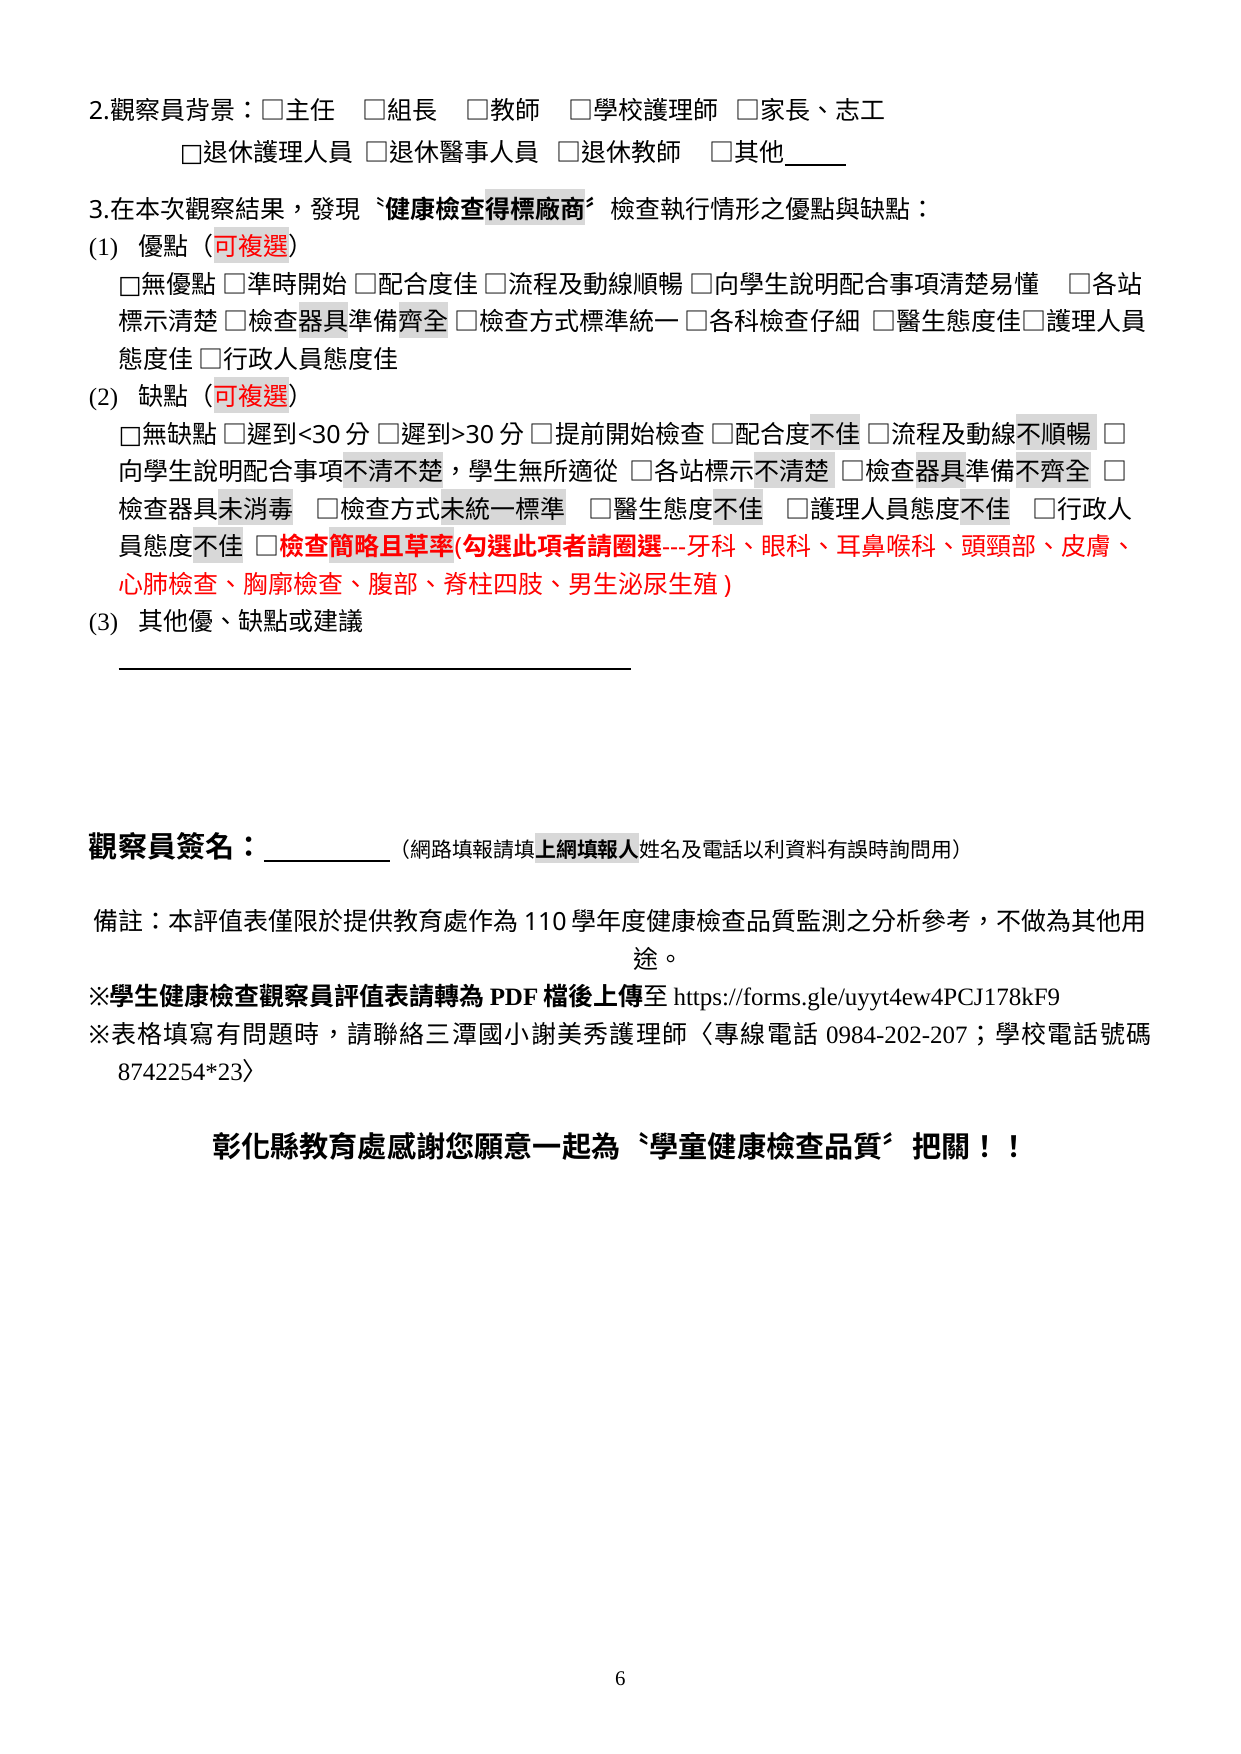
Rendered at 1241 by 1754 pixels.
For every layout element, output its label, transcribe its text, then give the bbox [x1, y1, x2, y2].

text □無缺點 □遲到<30分 □遲到>30分 □提前開始檢查 □配合度不佳 □流程及動線不順暢 □向學生說明配合事項不清不楚，學生無所適從 □各站標示不清楚 □檢查器具準備不齊全 □檢查器具未消毒 □檢查方式未統一標準 □醫生態度不佳 □護理人員態度不佳 □行政人員態度不佳 □檢查簡略且草率(勾選此項者請圈選---牙科、眼科、耳鼻喉科、頭頸部、皮膚、心肺檢查、胸廓檢查、腹部、脊柱四肢、男生泌尿生殖 ) [118, 413, 1152, 601]
text □無優點 □準時開始 □配合度佳 □流程及動線順暢 □向學生說明配合事項清楚易懂 □各站標示清楚 □檢查器具準備齊全 □檢查方式標準統一 □各科檢查仔細 □醫生態度佳□護理人員態度佳 □行政人員態度佳 [118, 263, 1152, 376]
text ※學生健康檢查觀察員評值表請轉為PDF檔後上傳至https://forms.gle/uyyt4ew4PCJ178kF9 [89, 976, 1152, 1013]
text 觀察員簽名： （網路填報請填上網填報人姓名及電話以利資料有誤時詢問用） [89, 807, 1152, 882]
text 備註：本評值表僅限於提供教育處作為110學年度健康檢查品質監測之分析參考，不做為其他用途。 [89, 901, 1152, 976]
text 2.觀察員背景：□主任 □組長 □教師 □學校護理師 □家長、志工 [89, 89, 1152, 127]
list 其他優、缺點或建議 [89, 601, 1152, 638]
text ※表格填寫有問題時，請聯絡三潭國小謝美秀護理師〈專線電話0984-202-207；學校電話號碼8742254*23〉 [89, 1013, 1152, 1088]
text □退休護理人員 □退休醫事人員 □退休教師 □其他 [89, 132, 1152, 170]
list 優點（可複選） [89, 226, 1152, 263]
text 3.在本次觀察結果，發現〝健康檢查得標廠商〞檢查執行情形之優點與缺點： [89, 188, 1152, 226]
text 彰化縣教育處感謝您願意一起為〝學童健康檢查品質〞把關！！ [89, 1107, 1152, 1182]
list 缺點（可複選） [89, 376, 1152, 413]
